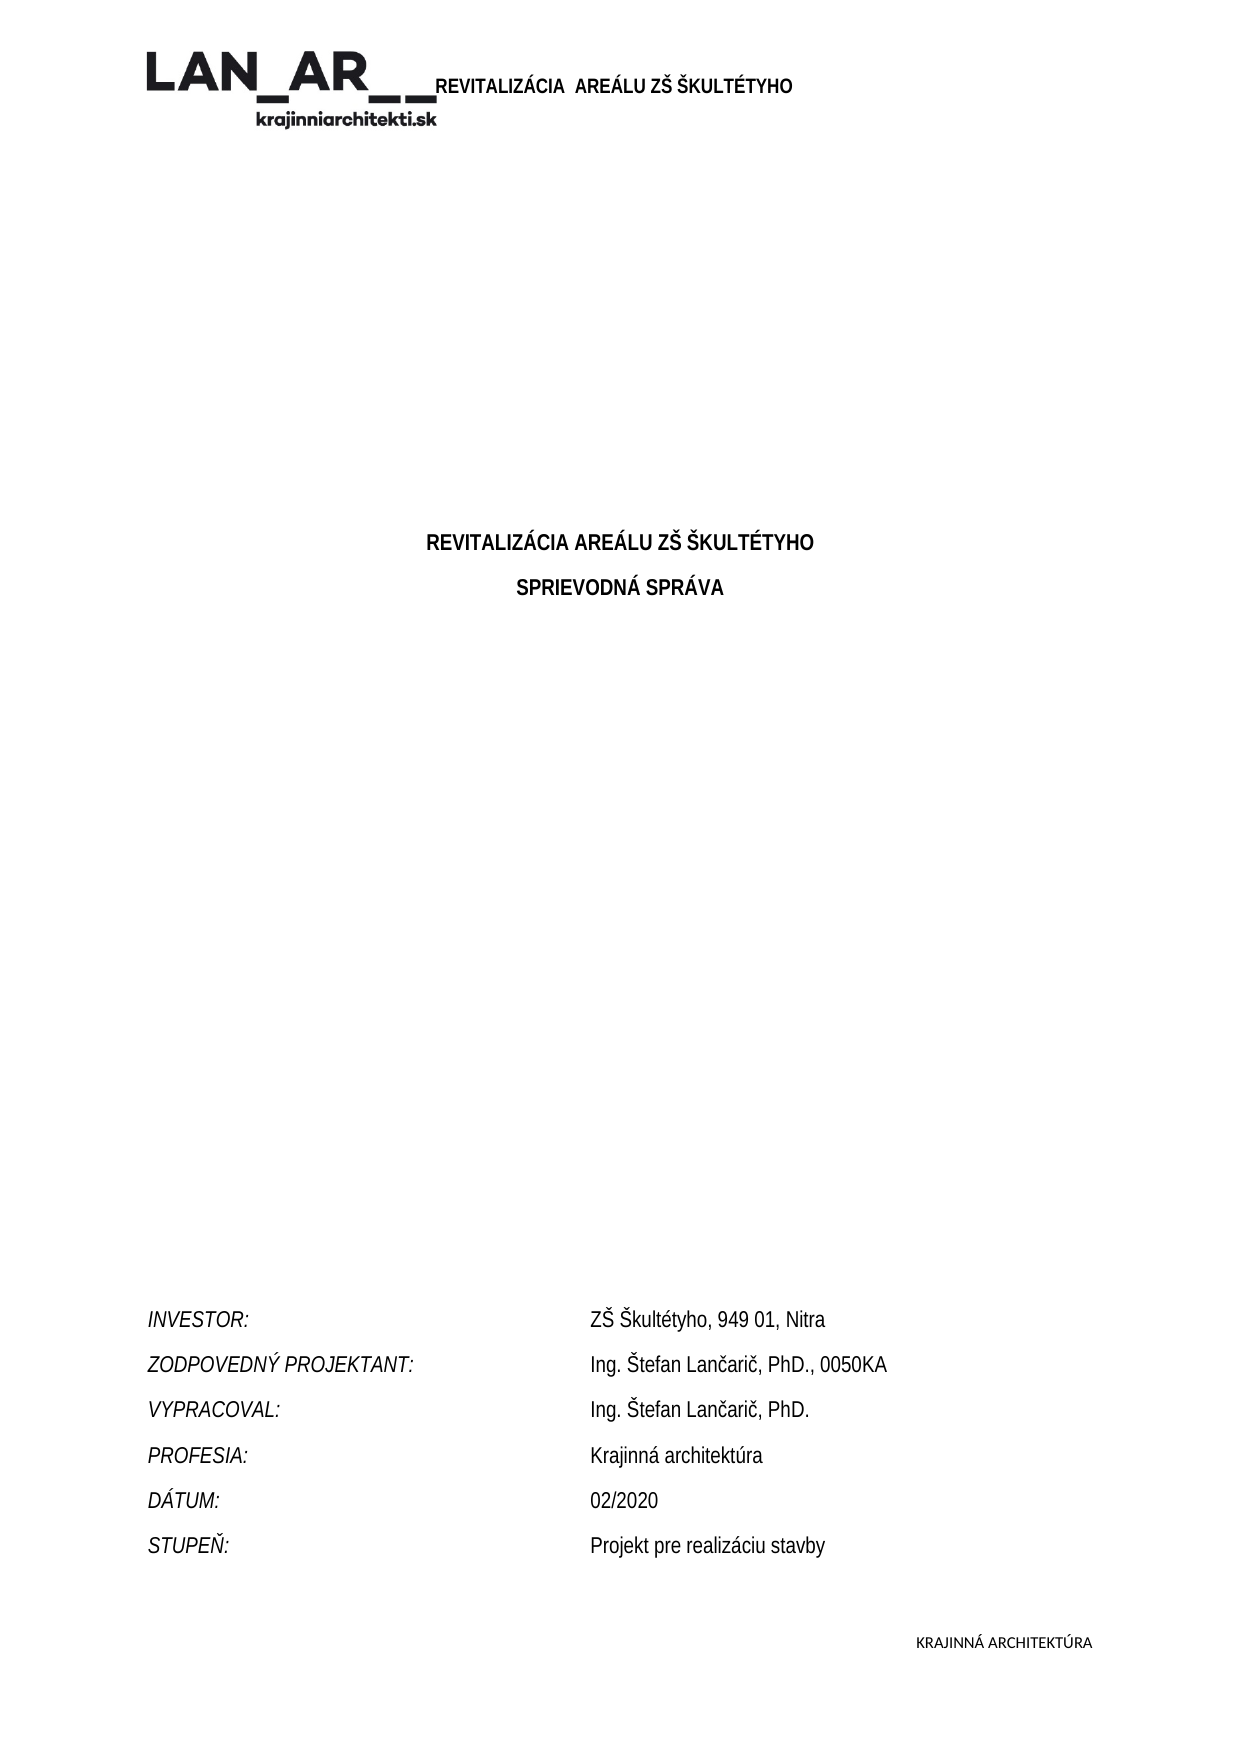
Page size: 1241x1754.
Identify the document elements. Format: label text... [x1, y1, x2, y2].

text SPRIEVODNÁ SPRÁVA [148, 573, 1093, 600]
text PROFESIA: Krajinná architektúra [148, 1442, 1093, 1468]
text INVESTOR: ZŠ Škultétyho, 949 01, Nitra [148, 1306, 1093, 1333]
text VYPRACOVAL: Ing. Štefan Lančarič, PhD. [148, 1396, 1093, 1423]
text DÁTUM: 02/2020 [148, 1487, 1093, 1513]
text REVITALIZÁCIA AREÁLU ZŠ ŠKULTÉTYHO [148, 528, 1093, 555]
picture [146, 50, 437, 131]
text STUPEŇ: Projekt pre realizáciu stavby [148, 1532, 1093, 1558]
text ZODPOVEDNÝ PROJEKTANT: Ing. Štefan Lančarič, PhD., 0050KA [148, 1351, 1093, 1378]
